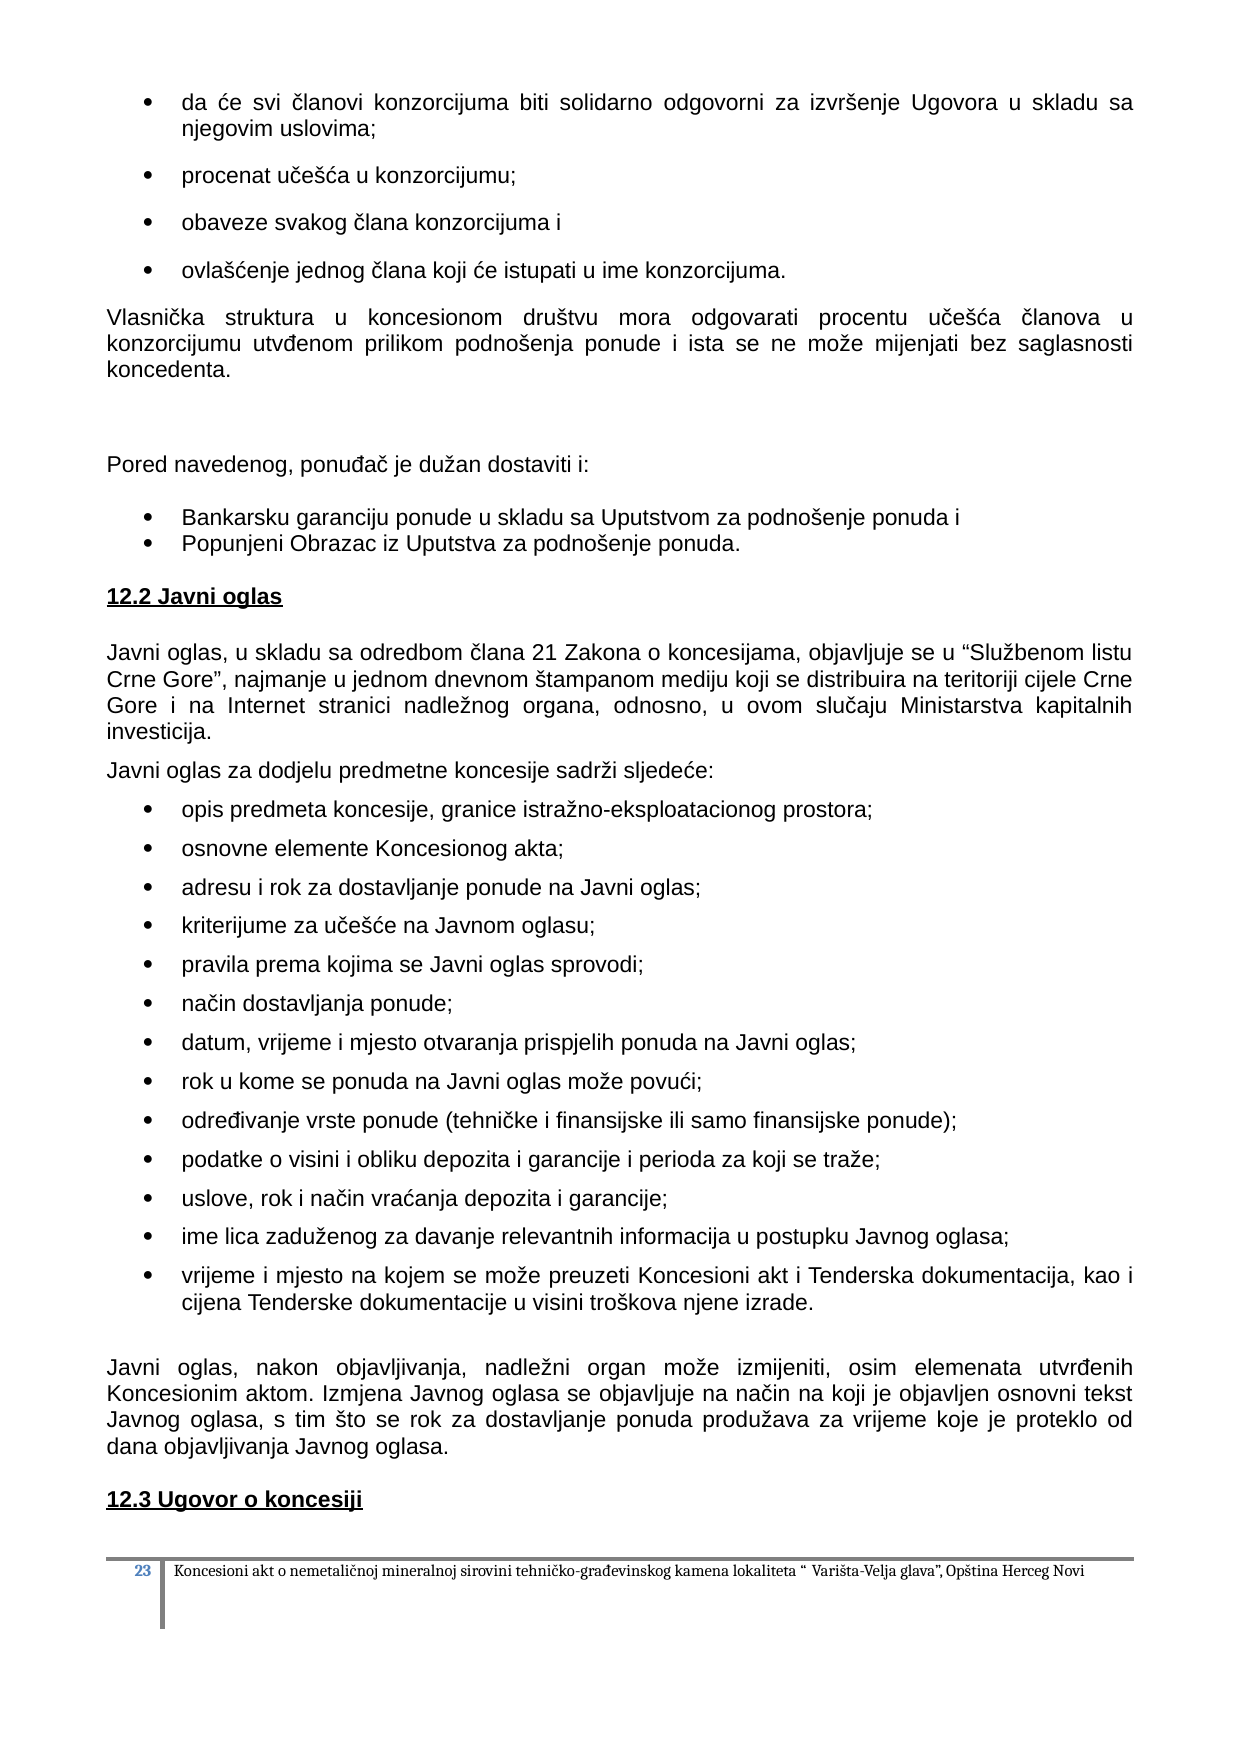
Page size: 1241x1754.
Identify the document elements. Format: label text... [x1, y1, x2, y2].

list procenat učešća u konzorcijumu; [144, 162, 1134, 188]
list kriterijume za učešće na Javnom oglasu; [144, 912, 1134, 939]
text Javni oglas, nakon objavljivanja, nadležni organ može izmijeniti, osim elemenata utvrđenih Koncesionim aktom. Izmjena Javnog oglasa se objavljuje na način na koji je objavljen osnovni tekst Javnog oglasa, s tim što se rok za dostavljanje ponuda produžava za vrijeme koje je proteklo od dana objavljivanja Javnog oglasa. [106, 1354, 1134, 1459]
list obaveze svakog člana konzorcijuma i [144, 209, 1134, 236]
text Pored navedenog, ponuđač je dužan dostaviti i: [106, 451, 1134, 477]
list adresu i rok za dostavljanje ponude na Javni oglas; [144, 874, 1134, 900]
list Bankarsku garanciju ponude u skladu sa Uputstvom za podnošenje ponuda i [144, 503, 1134, 530]
list određivanje vrste ponude (tehničke i finansijske ili samo finansijske ponude); [144, 1107, 1134, 1133]
text Javni oglas za dodjelu predmetne koncesije sadrži sljedeće: [106, 757, 1134, 783]
list opis predmeta koncesije, granice istražno-eksploatacionog prostora; [144, 796, 1134, 822]
list Popunjeni Obrazac iz Uputstva za podnošenje ponuda. [144, 530, 1134, 556]
list osnovne elemente Koncesionog akta; [144, 835, 1134, 861]
list ime lica zaduženog za davanje relevantnih informacija u postupku Javnog oglasa; [144, 1223, 1134, 1250]
list pravila prema kojima se Javni oglas sprovodi; [144, 951, 1134, 978]
text Vlasnička struktura u koncesionom društvu mora odgovarati procentu učešća članova u konzorcijumu utvđenom prilikom podnošenja ponude i ista se ne može mijenjati bez saglasnosti koncedenta. [106, 304, 1134, 383]
subtitle 12.3 Ugovor o koncesiji [106, 1486, 1134, 1512]
list da će svi članovi konzorcijuma biti solidarno odgovorni za izvršenje Ugovora u skladu sa njegovim uslovima; [144, 89, 1134, 141]
list vrijeme i mjesto na kojem se može preuzeti Koncesioni akt i Tenderska dokumentacija, kao i cijena Tenderske dokumentacije u visini troškova njene izrade. [144, 1262, 1134, 1315]
list datum, vrijeme i mjesto otvaranja prispjelih ponuda na Javni oglas; [144, 1029, 1134, 1055]
text Javni oglas, u skladu sa odredbom člana 21 Zakona o koncesijama, objavljuje se u “Službenom listu Crne Gore”, najmanje u jednom dnevnom štampanom mediju koji se distribuira na teritoriji cijele Crne Gore i na Internet stranici nadležnog organa, odnosno, u ovom slučaju Ministarstva kapitalnih investicija. [106, 639, 1134, 744]
list način dostavljanja ponude; [144, 990, 1134, 1017]
subtitle 12.2 Javni oglas [106, 583, 1134, 609]
list rok u kome se ponuda na Javni oglas može povući; [144, 1068, 1134, 1094]
list ovlašćenje jednog člana koji će istupati u ime konzorcijuma. [144, 257, 1134, 283]
list podatke o visini i obliku depozita i garancije i perioda za koji se traže; [144, 1146, 1134, 1172]
list uslove, rok i način vraćanja depozita i garancije; [144, 1184, 1134, 1211]
